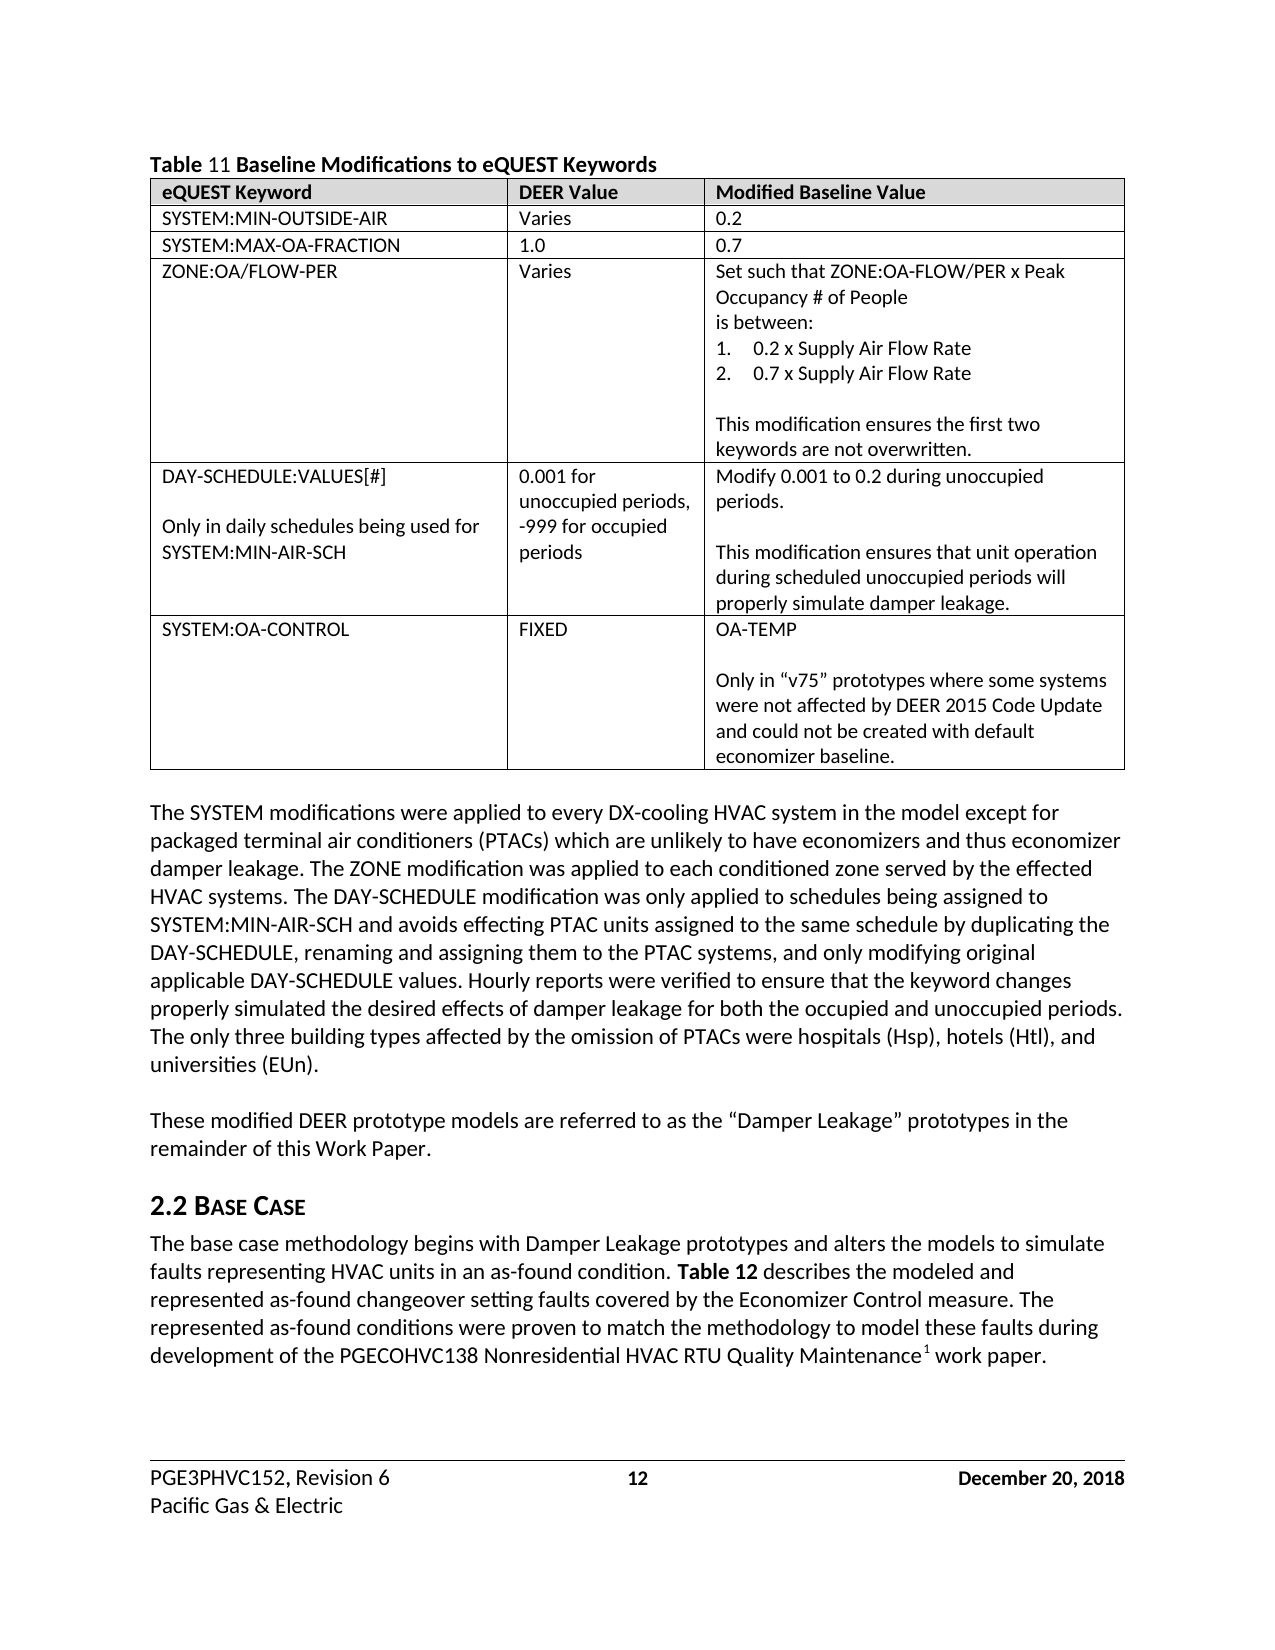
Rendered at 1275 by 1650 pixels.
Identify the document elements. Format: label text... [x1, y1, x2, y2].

table_cell Set such that ZONE:OA-FLOW/PER x Peak Occupancy # of People is between: 0.2 x Supply Air Flow Rate 0.7 x Supply Air Flow Rate This modification ensures the first two keywords are not overwritten. [705, 259, 1124, 462]
table_cell 1.0 [508, 232, 704, 257]
table_cell OA-TEMP Only in “v75” prototypes where some systems were not affected by DEER 2015 Code Update and could not be created with default economizer baseline. [705, 616, 1124, 769]
table_cell Varies [508, 206, 704, 231]
table_cell 0.2 [705, 206, 1124, 231]
table_cell 0.7 [705, 232, 1124, 257]
table_header eQUEST Keyword [151, 179, 507, 204]
table_cell 0.001 for unoccupied periods, -999 for occupied periods [508, 463, 704, 615]
text The SYSTEM modifications were applied to every DX-cooling HVAC system in the model except for packaged terminal air conditioners (PTACs) which are unlikely to have economizers and thus economizer damper leakage. The ZONE modification was applied to each conditioned zone served by the effected HVAC systems. The DAY-SCHEDULE modification was only applied to schedules being assigned to SYSTEM:MIN-AIR-SCH and avoids effecting PTAC units assigned to the same schedule by duplicating the DAY-SCHEDULE, renaming and assigning them to the PTAC systems, and only modifying original applicable DAY-SCHEDULE values. Hourly reports were verified to ensure that the keyword changes properly simulated the desired effects of damper leakage for both the occupied and unoccupied periods. The only three building types affected by the omission of PTACs were hospitals (Hsp), hotels (Htl), and universities (EUn). [150, 798, 1125, 1078]
table_cell Modify 0.001 to 0.2 during unoccupied periods. This modification ensures that unit operation during scheduled unoccupied periods will properly simulate damper leakage. [705, 463, 1124, 615]
text Table 11 Baseline Modifications to eQUEST Keywords [150, 150, 1125, 178]
table_header DEER Value [508, 179, 704, 204]
table_header Modified Baseline Value [705, 179, 1124, 204]
table_cell FIXED [508, 616, 704, 769]
text These modified DEER prototype models are referred to as the “Damper Leakage” prototypes in the remainder of this Work Paper. [150, 1106, 1125, 1162]
text The base case methodology begins with Damper Leakage prototypes and alters the models to simulate faults representing HVAC units in an as-found condition. Table 12 describes the modeled and represented as-found changeover setting faults covered by the Economizer Control measure. The represented as-found conditions were proven to match the methodology to model these faults during development of the PGECOHVC138 Nonresidential HVAC RTU Quality Maintenance1 work paper. [150, 1229, 1125, 1369]
subtitle 2.2 Base Case [150, 1187, 1125, 1223]
table_cell SYSTEM:MAX-OA-FRACTION [151, 232, 507, 257]
table_cell SYSTEM:OA-CONTROL [151, 616, 507, 769]
table_cell ZONE:OA/FLOW-PER [151, 259, 507, 462]
table_cell DAY-SCHEDULE:VALUES[#] Only in daily schedules being used for SYSTEM:MIN-AIR-SCH [151, 463, 507, 615]
table_cell SYSTEM:MIN-OUTSIDE-AIR [151, 206, 507, 231]
table_cell Varies [508, 259, 704, 462]
